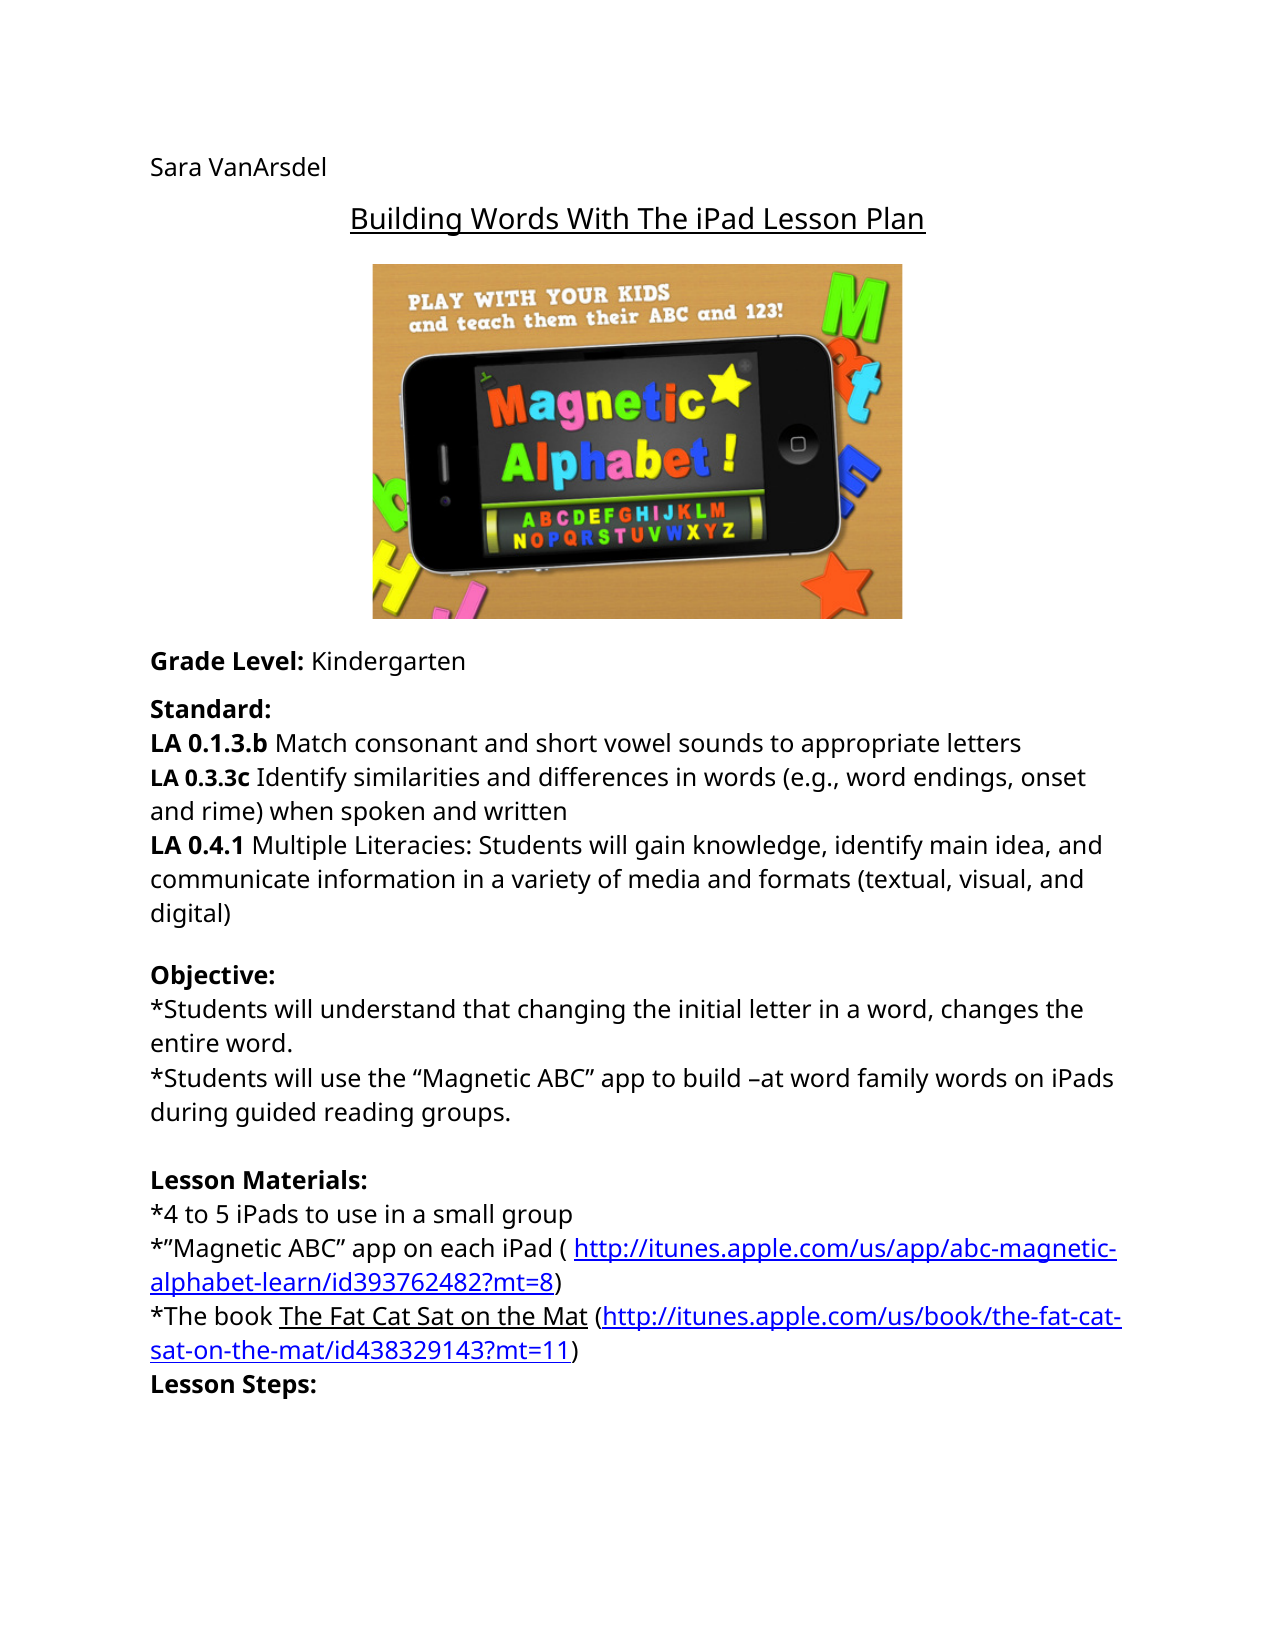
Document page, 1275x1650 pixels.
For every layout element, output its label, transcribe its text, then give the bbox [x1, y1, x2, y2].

text Lesson Steps: [150, 1367, 1125, 1401]
text Objective: [150, 958, 1125, 992]
text Building Words With The iPad Lesson Plan [150, 198, 1125, 238]
text Grade Level: Kindergarten [150, 643, 1125, 677]
text Standard: [150, 692, 1125, 726]
text *”Magnetic ABC” app on each iPad ( http://itunes.apple.com/us/app/abc-magnetic-alphabet-learn/id393762482?mt=8) [150, 1231, 1125, 1299]
text *The book The Fat Cat Sat on the Mat (http://itunes.apple.com/us/book/the-fat-cat-sat-on-the-mat/id438329143?mt=11) [150, 1299, 1125, 1367]
text *4 to 5 iPads to use in a small group [150, 1196, 1125, 1231]
text Lesson Materials: [150, 1162, 1125, 1196]
text LA 0.3.3c Identify similarities and differences in words (e.g., word endings, onset and rime) when spoken and written [150, 760, 1125, 828]
text LA 0.1.3.b Match consonant and short vowel sounds to appropriate letters [150, 726, 1125, 760]
picture [372, 264, 903, 619]
text LA 0.4.1 Multiple Literacies: Students will gain knowledge, identify main idea, and communicate information in a variety of media and formats (textual, visual, and digital) [150, 828, 1125, 930]
text *Students will use the “Magnetic ABC” app to build –at word family words on iPads during guided reading groups. [150, 1060, 1125, 1128]
text Sara VanArsdel [150, 150, 1125, 184]
text *Students will understand that changing the initial letter in a word, changes the entire word. [150, 992, 1125, 1060]
